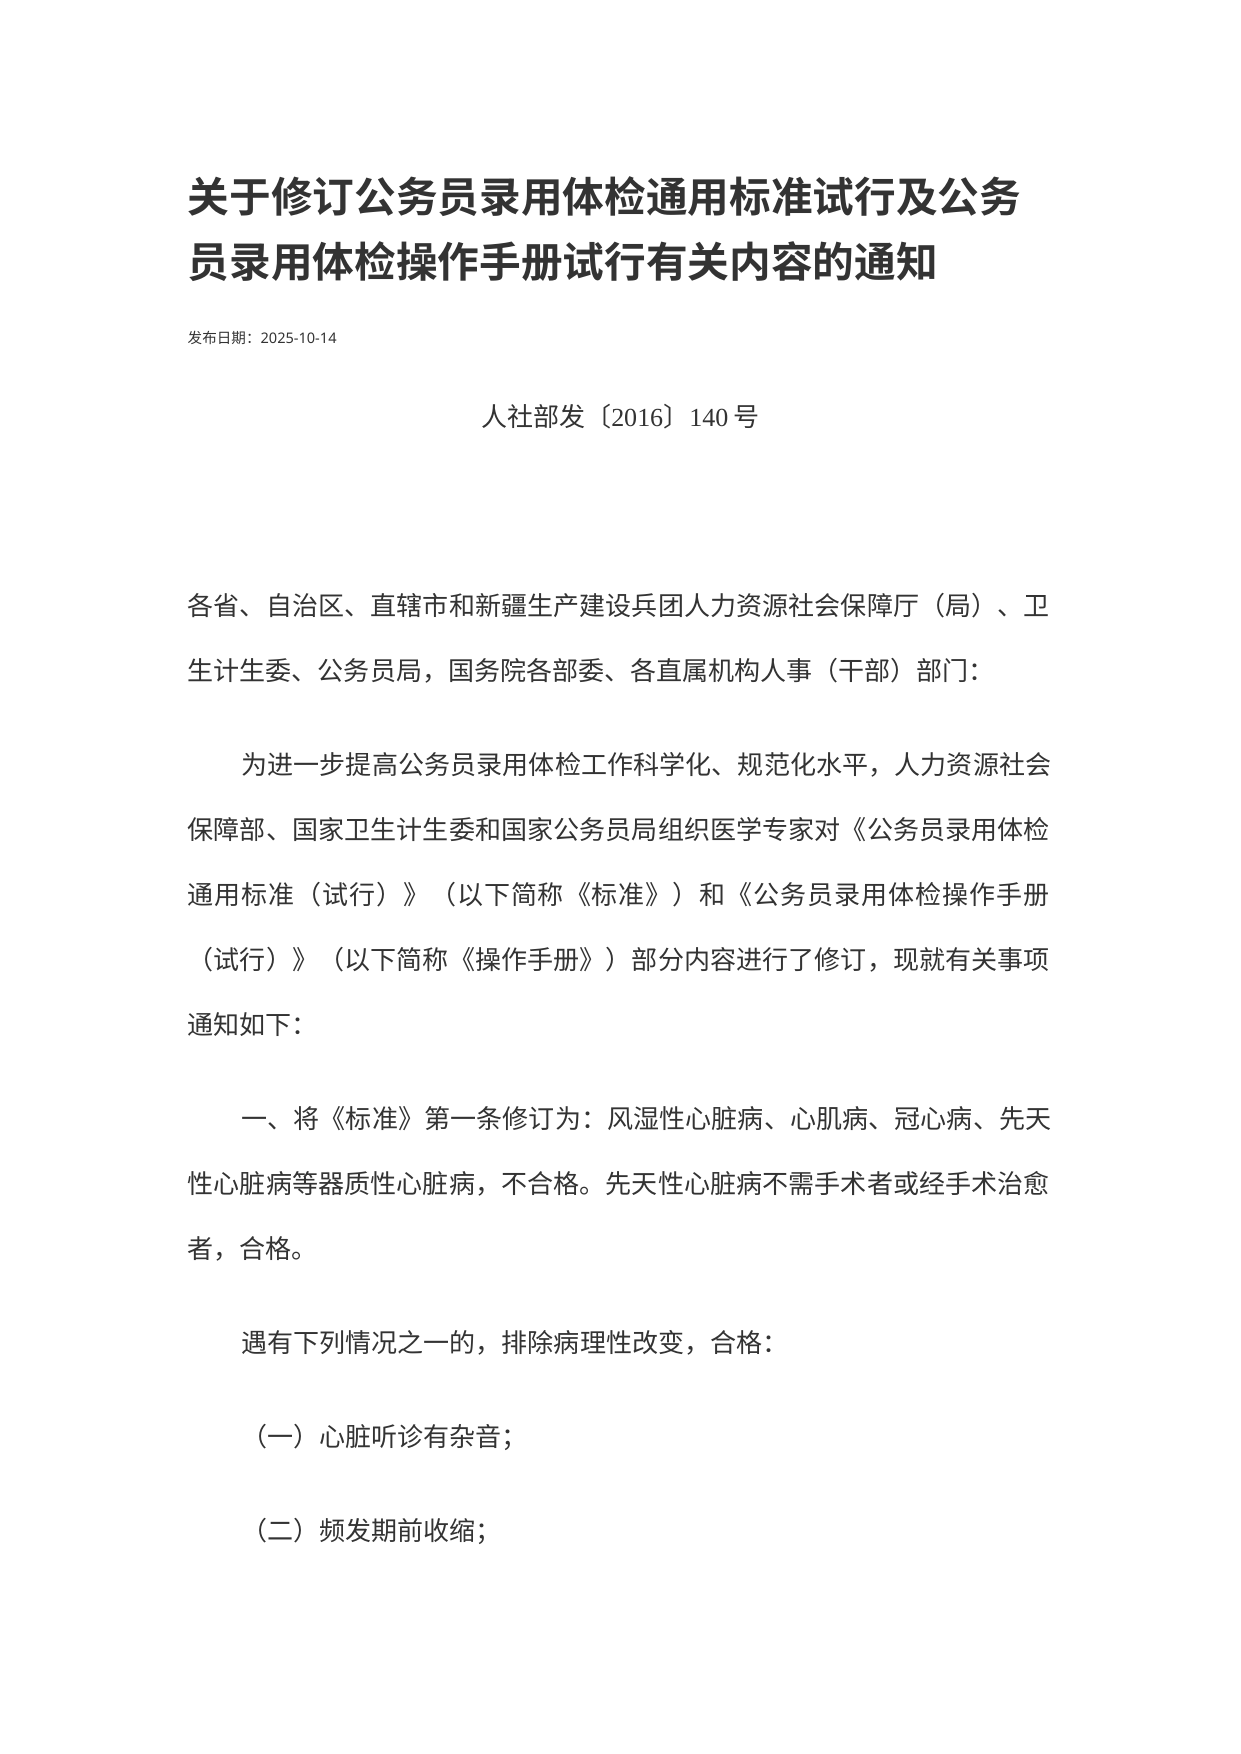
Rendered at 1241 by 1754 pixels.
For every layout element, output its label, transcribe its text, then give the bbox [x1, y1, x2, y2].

text 遇有下列情况之一的，排除病理性改变，合格： [187, 1309, 1053, 1374]
text 为进一步提高公务员录用体检工作科学化、规范化水平，人力资源社会保障部、国家卫生计生委和国家公务员局组织医学专家对《公务员录用体检通用标准（试行）》（以下简称《标准》）和《公务员录用体检操作手册（试行）》（以下简称《操作手册》）部分内容进行了修订，现就有关事项通知如下： [187, 730, 1053, 1055]
text （一）心脏听诊有杂音； [187, 1403, 1053, 1468]
subtitle 人社部发〔2016〕140号 [187, 383, 1053, 448]
text 各省、自治区、直辖市和新疆生产建设兵团人力资源社会保障厅（局）、卫生计生委、公务员局，国务院各部委、各直属机构人事（干部）部门： [187, 571, 1053, 701]
text 发布日期：2025-10-14 [187, 321, 1053, 354]
text （二）频发期前收缩； [187, 1497, 1053, 1562]
text 一、将《标准》第一条修订为：风湿性心脏病、心肌病、冠心病、先天性心脏病等器质性心脏病，不合格。先天性心脏病不需手术者或经手术治愈者，合格。 [187, 1084, 1053, 1279]
subtitle 关于修订公务员录用体检通用标准试行及公务员录用体检操作手册试行有关内容的通知 [187, 162, 1053, 292]
